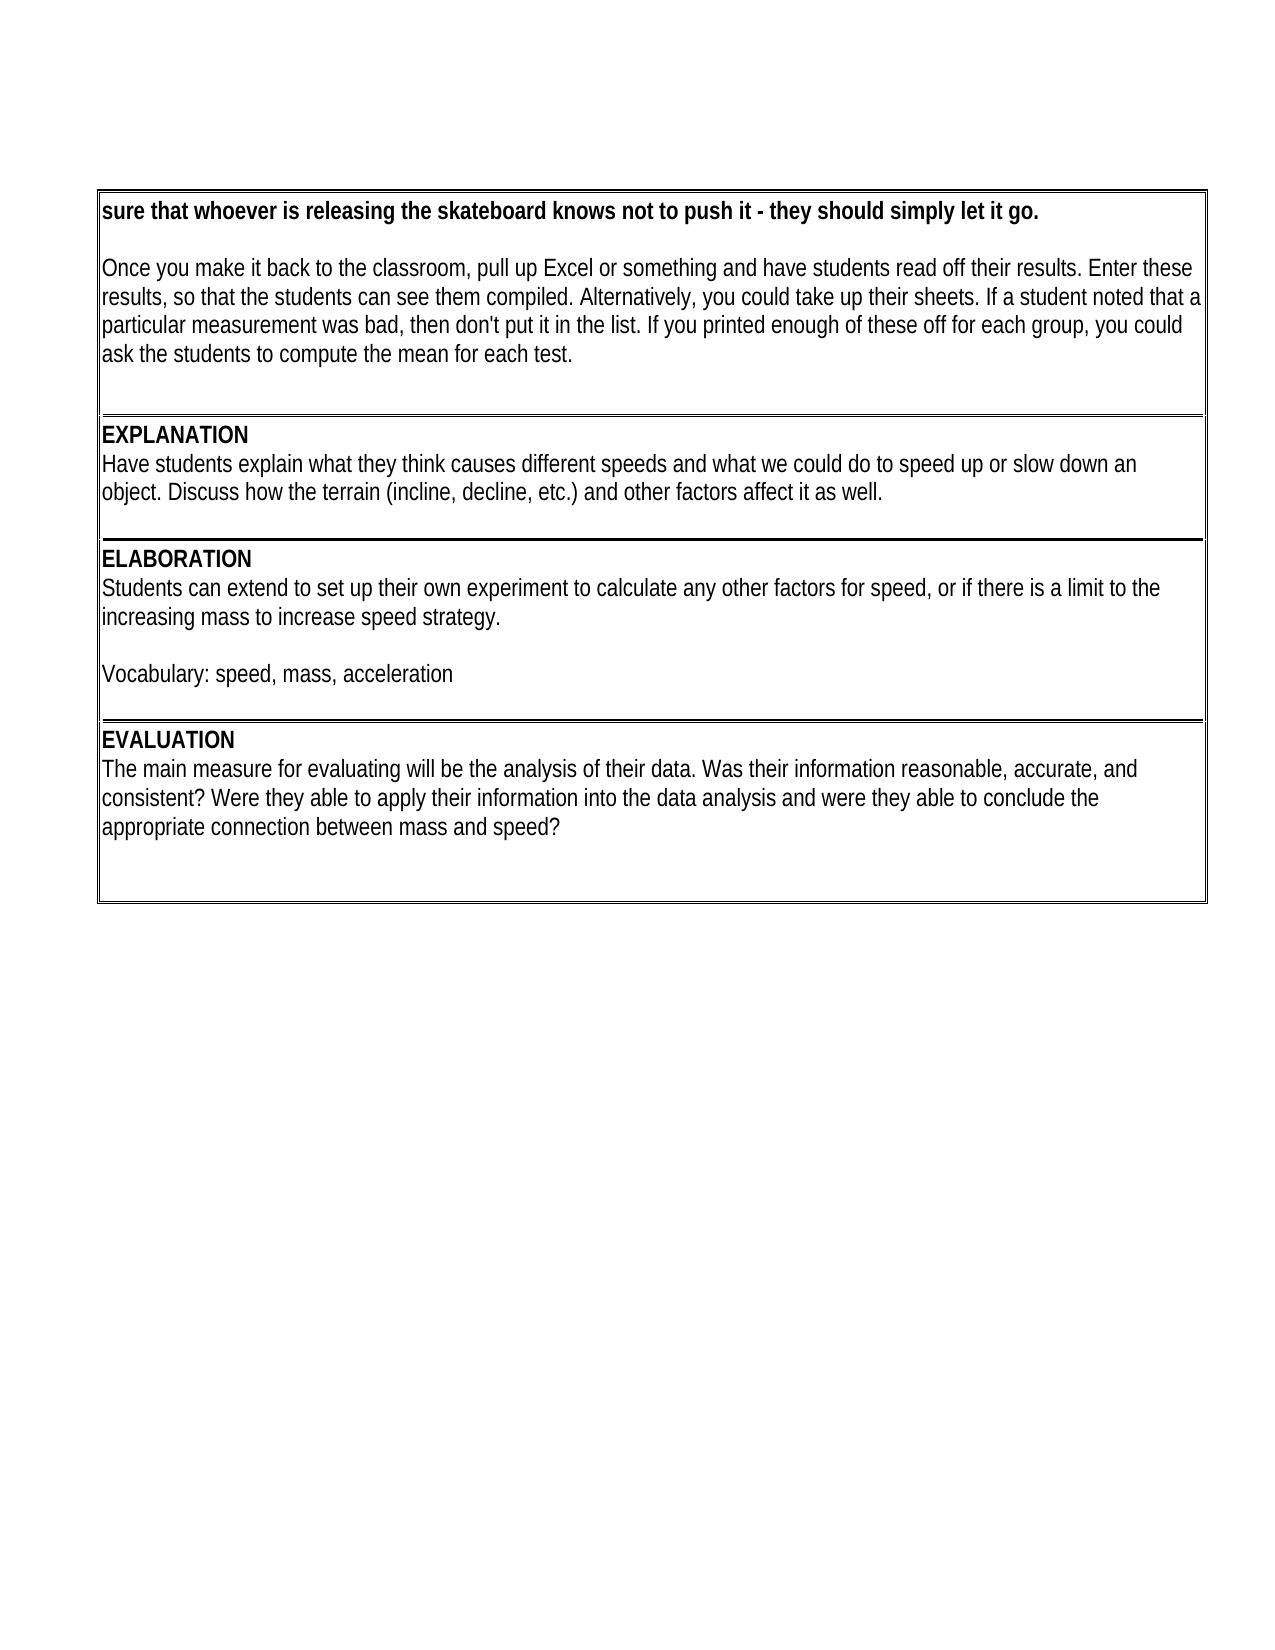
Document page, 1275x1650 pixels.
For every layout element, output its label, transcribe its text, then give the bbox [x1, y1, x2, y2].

table_cell ELABORATION Students can extend to set up their own experiment to calculate any other factors for speed, or if there is a limit to the increasing mass to increase speed strategy. Vocabulary: speed, mass, acceleration [99, 538, 1206, 719]
table_cell EVALUATION The main measure for evaluating will be the analysis of their data. Was their information reasonable, accurate, and consistent? Were they able to apply their information into the data analysis and were they able to conclude the appropriate connection between mass and speed? [100, 719, 1205, 901]
table_cell EXPLANATION Have students explain what they think causes different speeds and what we could do to speed up or slow down an object. Discuss how the terrain (incline, decline, etc.) and other factors affect it as well. [99, 414, 1206, 538]
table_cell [100, 193, 1205, 414]
